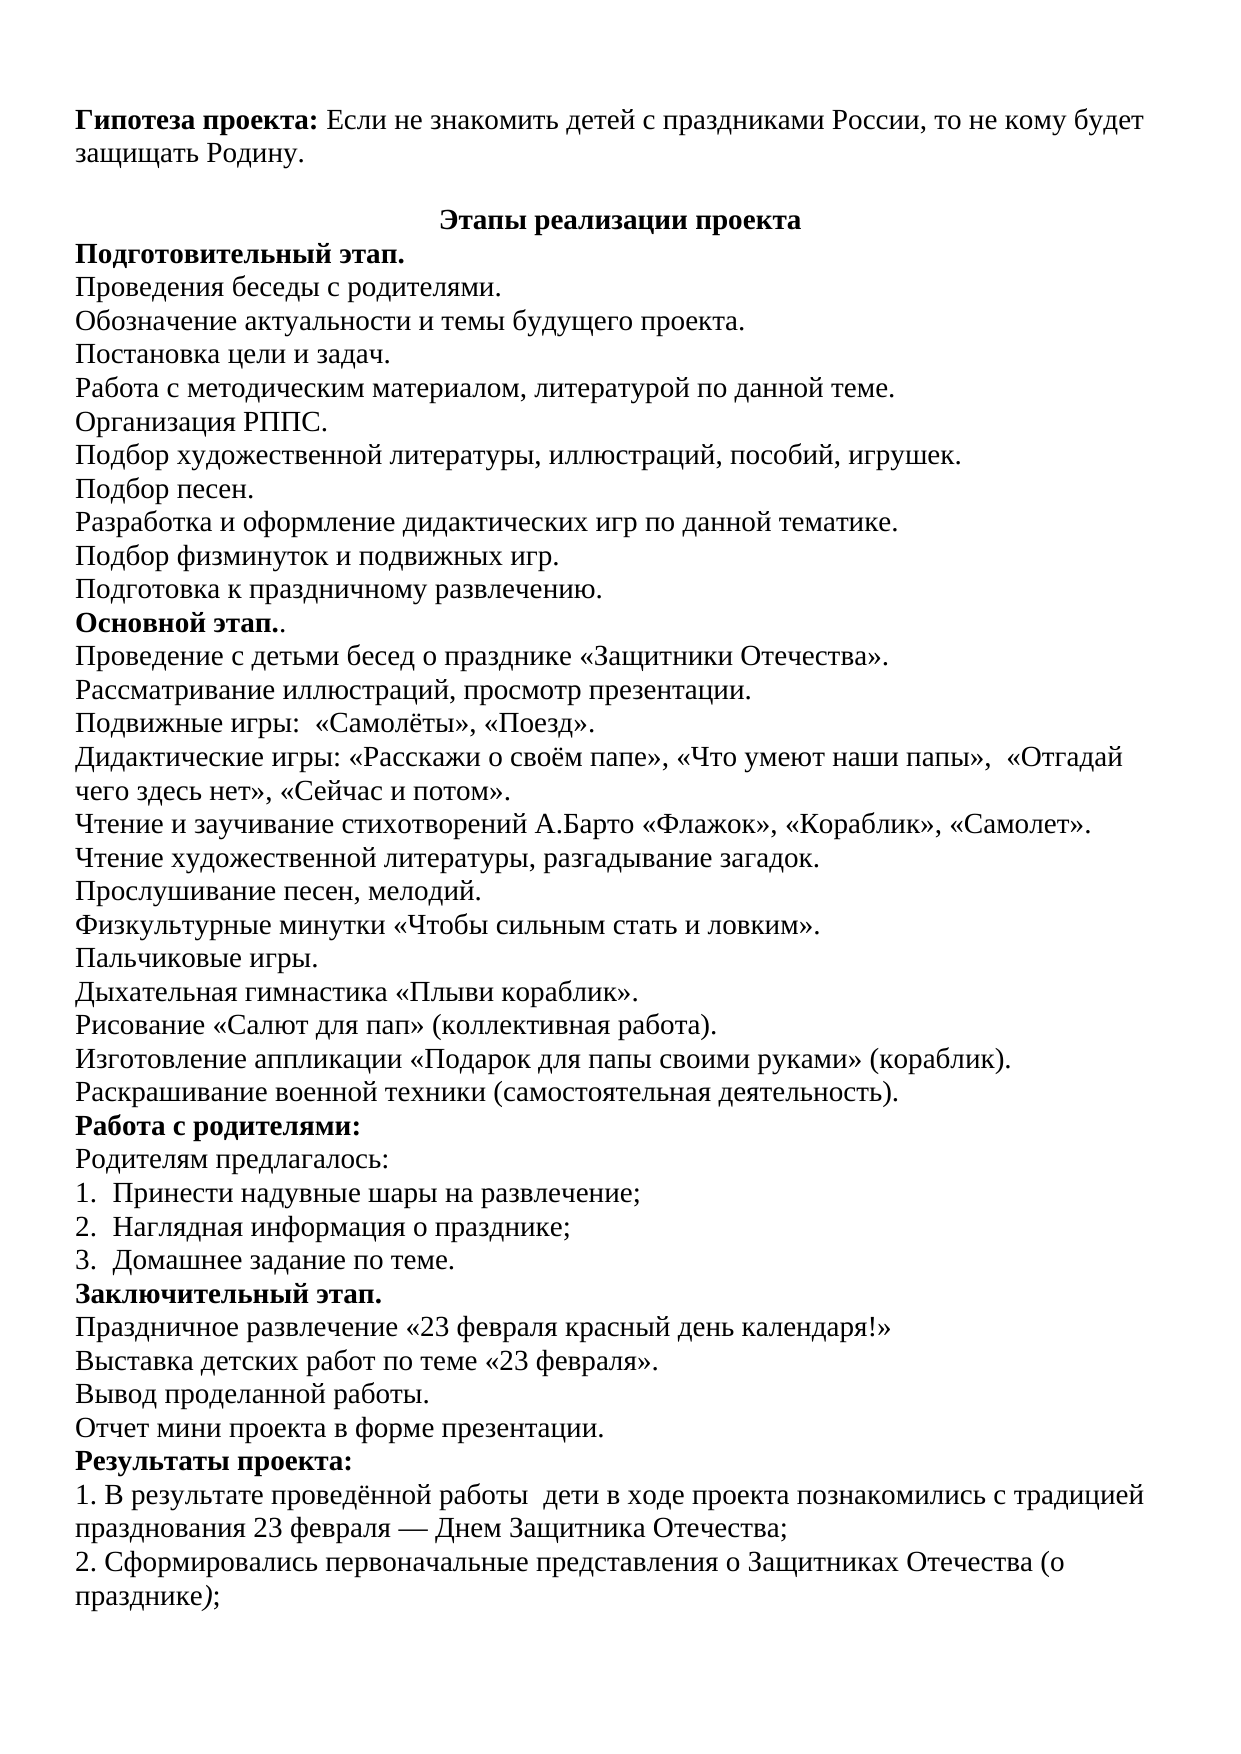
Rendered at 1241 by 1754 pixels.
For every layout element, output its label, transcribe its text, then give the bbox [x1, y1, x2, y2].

text Этапы реализации проекта [75, 202, 1165, 236]
list Принести надувные шары на развлечение; [75, 1175, 1165, 1209]
text Постановка цели и задач. [75, 337, 1165, 370]
text Гипотеза проекта: Если не знакомить детей с праздниками России, то не кому будет защищать Родину. [75, 102, 1165, 169]
text Изготовление аппликации «Подарок для папы своими руками» (кораблик). [75, 1041, 1165, 1074]
text Праздничное развлечение «23 февраля красный день календаря!» [75, 1309, 1165, 1343]
text Подбор физминуток и подвижных игр. [75, 538, 1165, 571]
text Раскрашивание военной техники (самостоятельная деятельность). [75, 1074, 1165, 1108]
text Работа с методическим материалом, литературой по данной теме. [75, 370, 1165, 404]
text Прослушивание песен, мелодий. [75, 873, 1165, 907]
text Рассматривание иллюстраций, просмотр презентации. [75, 672, 1165, 706]
text Организация РППС. [75, 404, 1165, 437]
text Подготовка к праздничному развлечению. [75, 571, 1165, 605]
text Дидактические игры: «Расскажи о своём папе», «Что умеют наши папы», «Отгадай чего здесь нет», «Сейчас и потом». [75, 739, 1165, 806]
text Отчет мини проекта в форме презентации. [75, 1410, 1165, 1443]
text Выставка детских работ по теме «23 февраля». [75, 1343, 1165, 1376]
list Наглядная информация о празднике; [75, 1209, 1165, 1242]
text Работа с родителями: [75, 1108, 1165, 1142]
text Заключительный этап. [75, 1276, 1165, 1309]
text Родителям предлагалось: [75, 1142, 1165, 1175]
text Физкультурные минутки «Чтобы сильным стать и ловким». [75, 907, 1165, 940]
text Подбор песен. [75, 471, 1165, 504]
list Домашнее задание по теме. [75, 1242, 1165, 1276]
text Чтение и заучивание стихотворений А.Барто «Флажок», «Кораблик», «Самолет». [75, 806, 1165, 840]
text Подготовительный этап. [75, 236, 1165, 269]
text 1. В результате проведённой работы дети в ходе проекта познакомились с традицией празднования 23 февраля — Днем Защитника Отечества; [75, 1477, 529, 1544]
text Подвижные игры: «Самолёты», «Поезд». [75, 706, 1165, 739]
text Пальчиковые игры. [75, 940, 1165, 974]
text Основной этап.. [75, 605, 1165, 638]
text Чтение художественной литературы, разгадывание загадок. [75, 840, 1165, 873]
text Подбор художественной литературы, иллюстраций, пособий, игрушек. [75, 437, 1165, 471]
text 1. В результате проведённой работы дети в ходе проекта познакомились с традицией празднования 23 февраля — Днем Защитника Отечества; [788, 1477, 1165, 1544]
text Проведения беседы с родителями. [75, 269, 1165, 303]
text Рисование «Салют для пап» (коллективная работа). [75, 1007, 1165, 1041]
text Обозначение актуальности и темы будущего проекта. [75, 303, 1165, 337]
text Результаты проекта: [75, 1443, 1165, 1477]
text Дыхательная гимнастика «Плыви кораблик». [75, 974, 1165, 1007]
text 2. Сформировались первоначальные представления о Защитниках Отечества (о празднике); [221, 1544, 1165, 1611]
text Вывод проделанной работы. [75, 1376, 1165, 1410]
text Проведение с детьми бесед о празднике «Защитники Отечества». [75, 638, 1165, 672]
text Разработка и оформление дидактических игр по данной тематике. [75, 504, 1165, 538]
